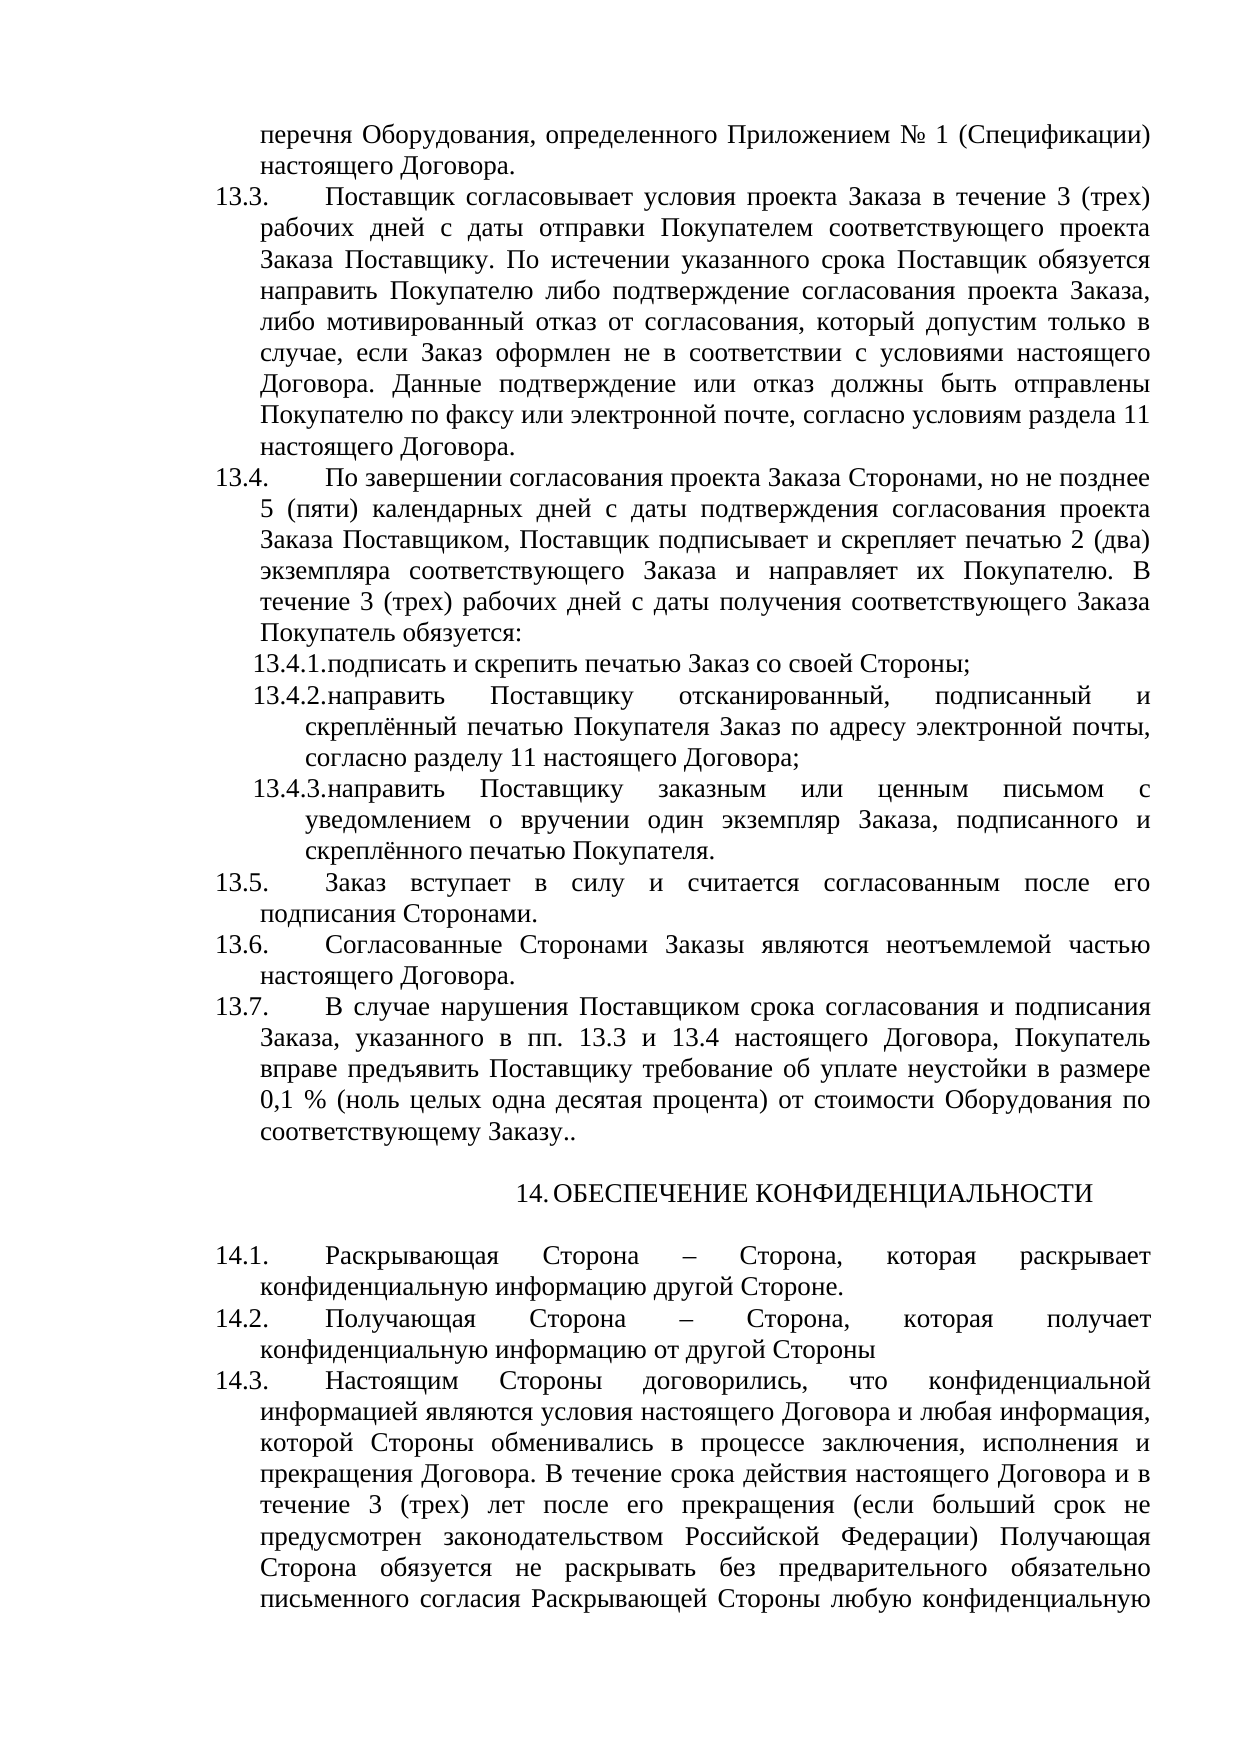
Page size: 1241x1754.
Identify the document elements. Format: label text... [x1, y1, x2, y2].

list направить Поставщику отсканированный, подписанный и скреплённый печатью Покупателя Заказ по адресу электронной почты, согласно разделу 11 настоящего Договора; [252, 679, 1152, 772]
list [215, 118, 1152, 180]
list По завершении согласования проекта Заказа Сторонами, но не позднее 5 (пяти) календарных дней с даты подтверждения согласования проекта Заказа Поставщиком, Поставщик подписывает и скрепляет печатью 2 (два) экземпляра соответствующего Заказа и направляет их Покупателю. В течение 3 (трех) рабочих дней с даты получения соответствующего Заказа Покупатель обязуется: [215, 461, 1152, 648]
list Согласованные Сторонами Заказы являются неотъемлемой частью настоящего Договора. [215, 928, 1152, 990]
list Заказ вступает в силу и считается согласованным после его подписания Сторонами. [215, 866, 1152, 928]
list Получающая Сторона – Сторона, которая получает конфиденциальную информацию от другой Стороны [215, 1302, 1152, 1364]
list Раскрывающая Сторона – Сторона, которая раскрывает конфиденциальную информацию другой Стороне. [215, 1239, 1152, 1302]
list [215, 1364, 1152, 1613]
list направить Поставщику заказным или ценным письмом с уведомлением о вручении один экземпляр Заказа, подписанного и скреплённого печатью Покупателя. [252, 772, 1152, 866]
list ОБЕСПЕЧЕНИЕ КОНФИДЕНЦИАЛЬНОСТИ [458, 1177, 1152, 1208]
list подписать и скрепить печатью Заказ со своей Стороны; [252, 648, 1152, 679]
list Поставщик согласовывает условия проекта Заказа в течение 3 (трех) рабочих дней с даты отправки Покупателем соответствующего проекта Заказа Поставщику. По истечении указанного срока Поставщик обязуется направить Покупателю либо подтверждение согласования проекта Заказа, либо мотивированный отказ от согласования, который допустим только в случае, если Заказ оформлен не в соответствии с условиями настоящего Договора. Данные подтверждение или отказ должны быть отправлены Покупателю по факсу или электронной почте, согласно условиям раздела 11 настоящего Договора. [215, 180, 1152, 461]
list В случае нарушения Поставщиком срока согласования и подписания Заказа, указанного в пп. 13.3 и 13.4 настоящего Договора, Покупатель вправе предъявить Поставщику требование об уплате неустойки в размере 0,1 % (ноль целых одна десятая процента) от стоимости Оборудования по соответствующему Заказу.. [215, 990, 1152, 1146]
